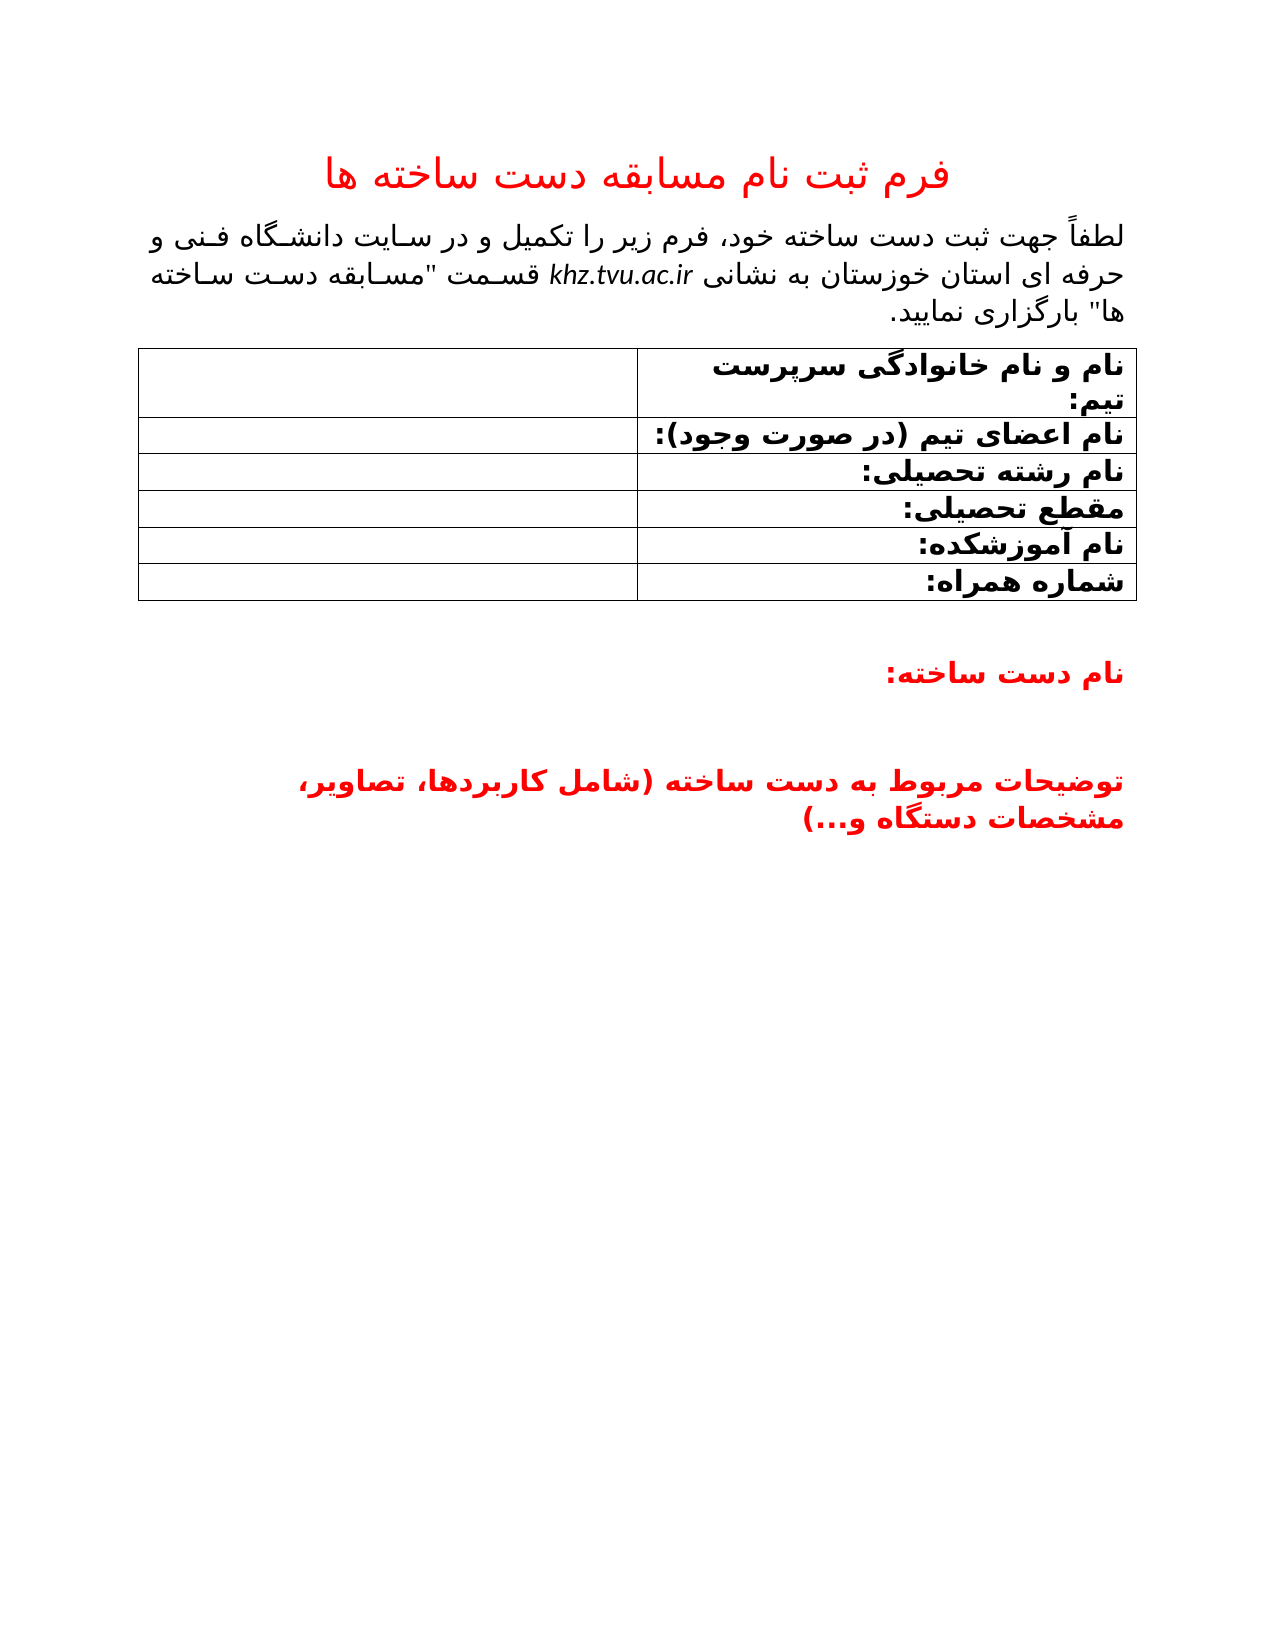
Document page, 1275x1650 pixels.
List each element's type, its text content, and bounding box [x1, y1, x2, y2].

table_cell شماره همراه: [638, 564, 1136, 600]
table_header [139, 349, 637, 417]
text توضیحات مربوط به دست ساخته (شامل کاربردها، تصاویر، مشخصات دستگاه و...) [150, 764, 1125, 835]
text فرم ثبت نام مسابقه دست ساخته ها [150, 150, 1125, 198]
table_cell نام اعضای تیم (در صورت وجود): [638, 418, 1136, 453]
table_cell [139, 418, 637, 453]
table_cell [139, 491, 637, 527]
table_cell نام رشته تحصیلی: [638, 454, 1136, 490]
table_header نام و نام خانوادگی سرپرست تیم: [638, 349, 1136, 417]
table_cell [139, 564, 637, 600]
table_cell [139, 528, 637, 563]
table_cell مقطع تحصیلی: [638, 491, 1136, 527]
table_cell نام آموزشکده: [638, 528, 1136, 563]
text لطفاً جهت ثبت دست ساخته خود، فرم زیر را تکمیل و در سایت دانشگاه فنی و حرفه ای استان خوزستان به نشانی khz.tvu.ac.ir قسمت "مسابقه دست ساخته ها" بارگزاری نمایید. [150, 219, 1125, 328]
table_cell [139, 454, 637, 490]
text نام دست ساخته: [150, 656, 1125, 690]
